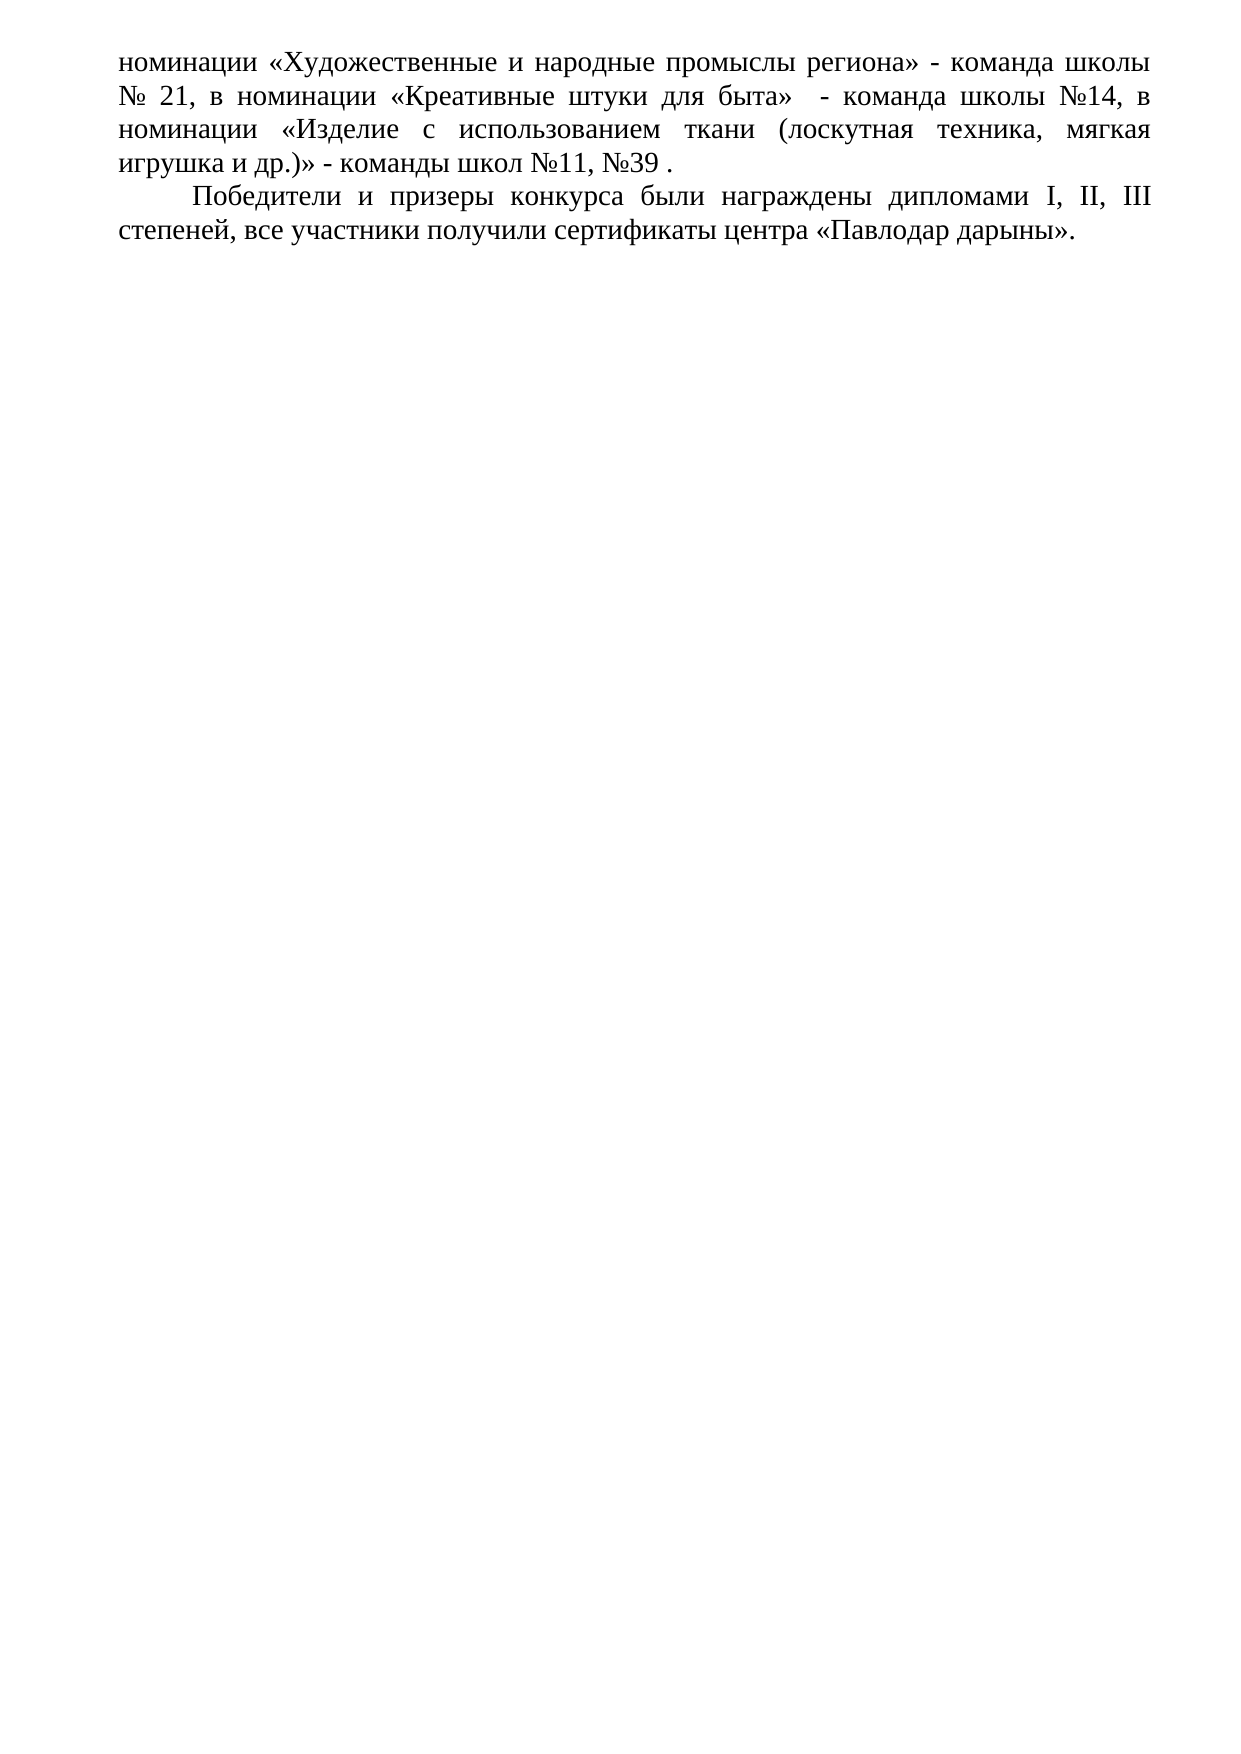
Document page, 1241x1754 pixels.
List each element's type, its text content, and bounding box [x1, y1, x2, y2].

text Победители и призеры конкурса были награждены дипломами І, ІІ, ІІІ степеней, все участники получили сертификаты центра «Павлодар дарыны». [118, 178, 1152, 246]
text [118, 44, 1152, 178]
